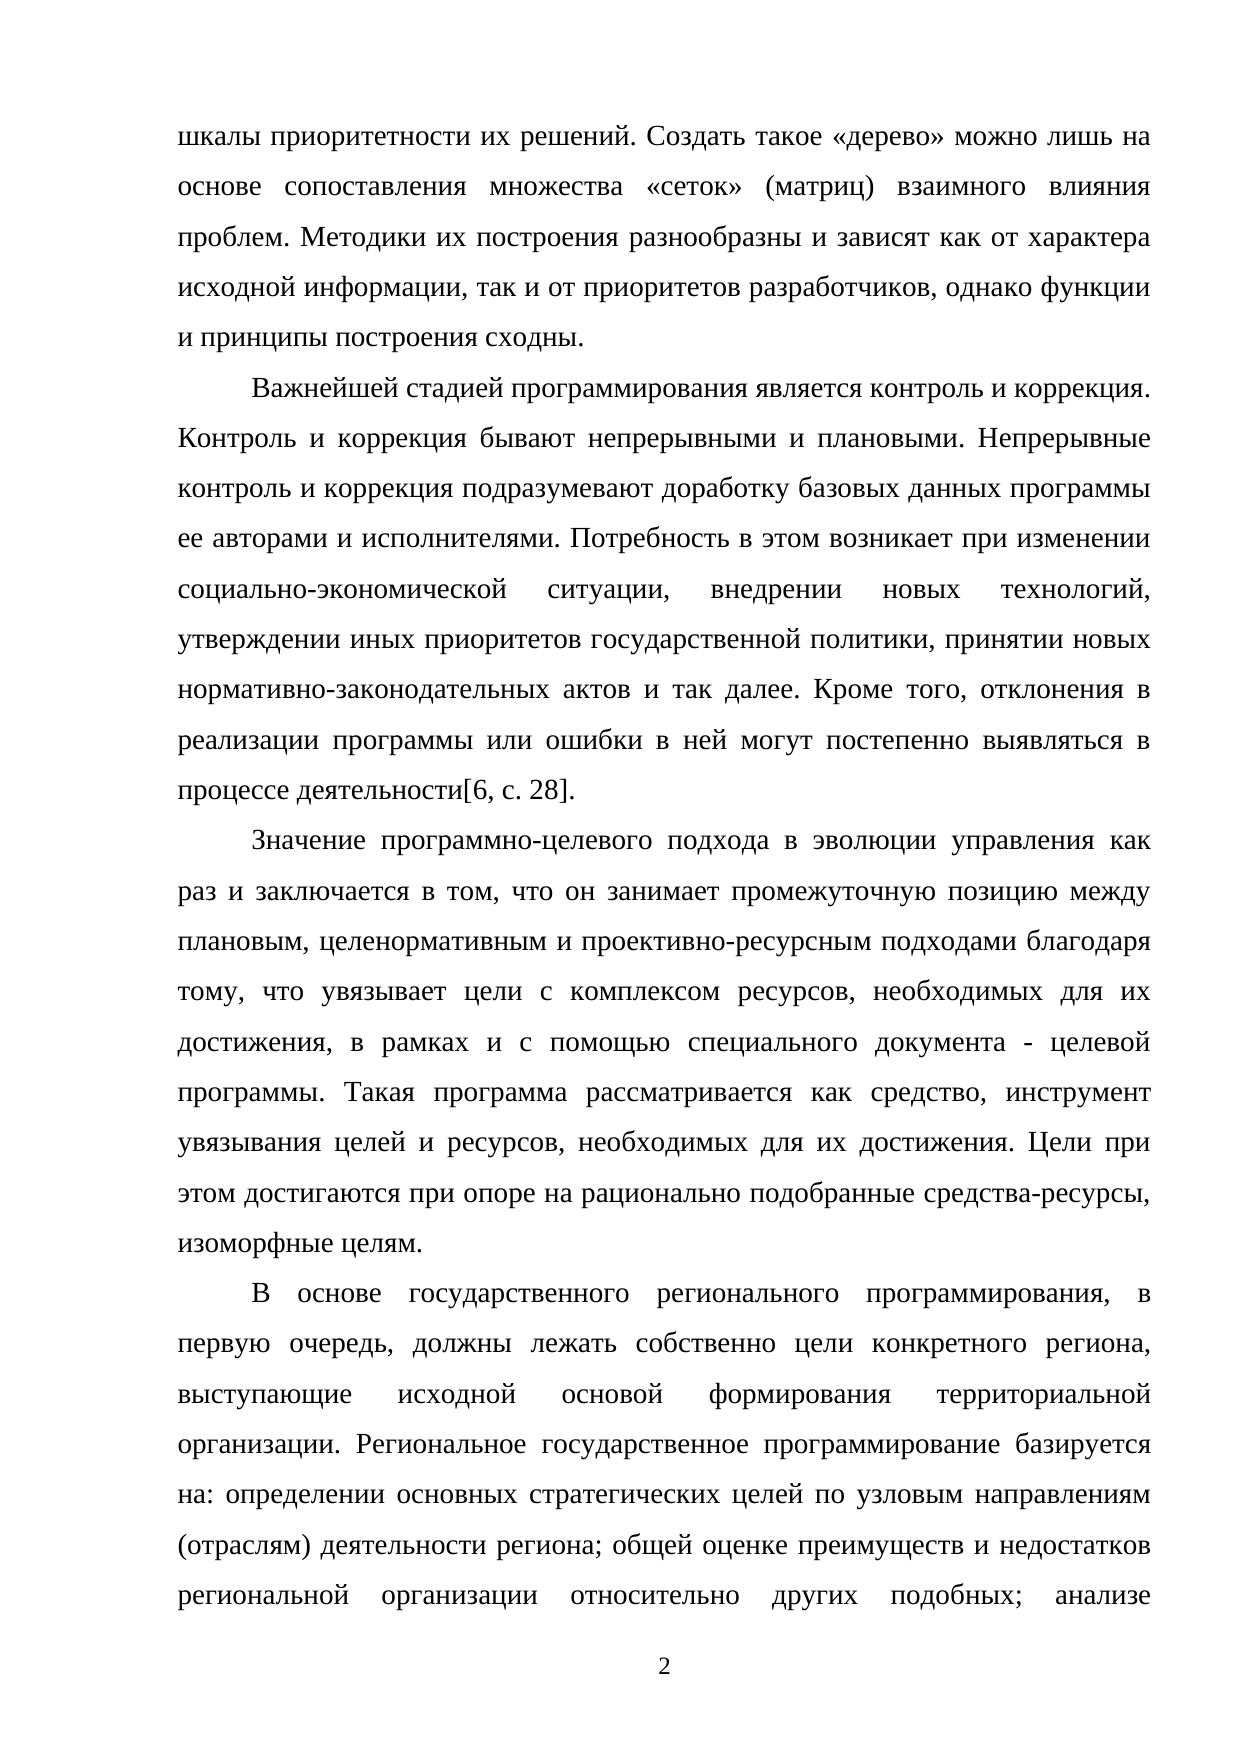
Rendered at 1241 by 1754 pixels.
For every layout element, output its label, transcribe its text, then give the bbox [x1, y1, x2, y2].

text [177, 1275, 1152, 1611]
text Важнейшей стадией программирования является контроль и коррекция. Контроль и коррекция бывают непрерывными и плановыми. Непрерывные контроль и коррекция подразумевают доработку базовых данных программы ее авторами и исполнителями. Потребность в этом возникает при изменении социально-экономической ситуации, внедрении новых технологий, утверждении иных приоритетов государственной политики, принятии новых нормативно-законодательных актов и так далее. Кроме того, отклонения в реализации программы или ошибки в ней могут постепенно выявляться в процессе деятельности[6, с. 28]. [177, 370, 1152, 806]
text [177, 118, 1152, 353]
text Значение программно-целевого подхода в эволюции управления как раз и заключается в том, что он занимает промежуточную позицию между плановым, целенормативным и проективно-ресурсным подходами благодаря тому, что увязывает цели с комплексом ресурсов, необходимых для их достижения, в рамках и с помощью специального документа - целевой программы. Такая программа рассматривается как средство, инструмент увязывания целей и ресурсов, необходимых для их достижения. Цели при этом достигаются при опоре на рационально подобранные средства-ресурсы, изоморфные целям. [177, 822, 1152, 1258]
